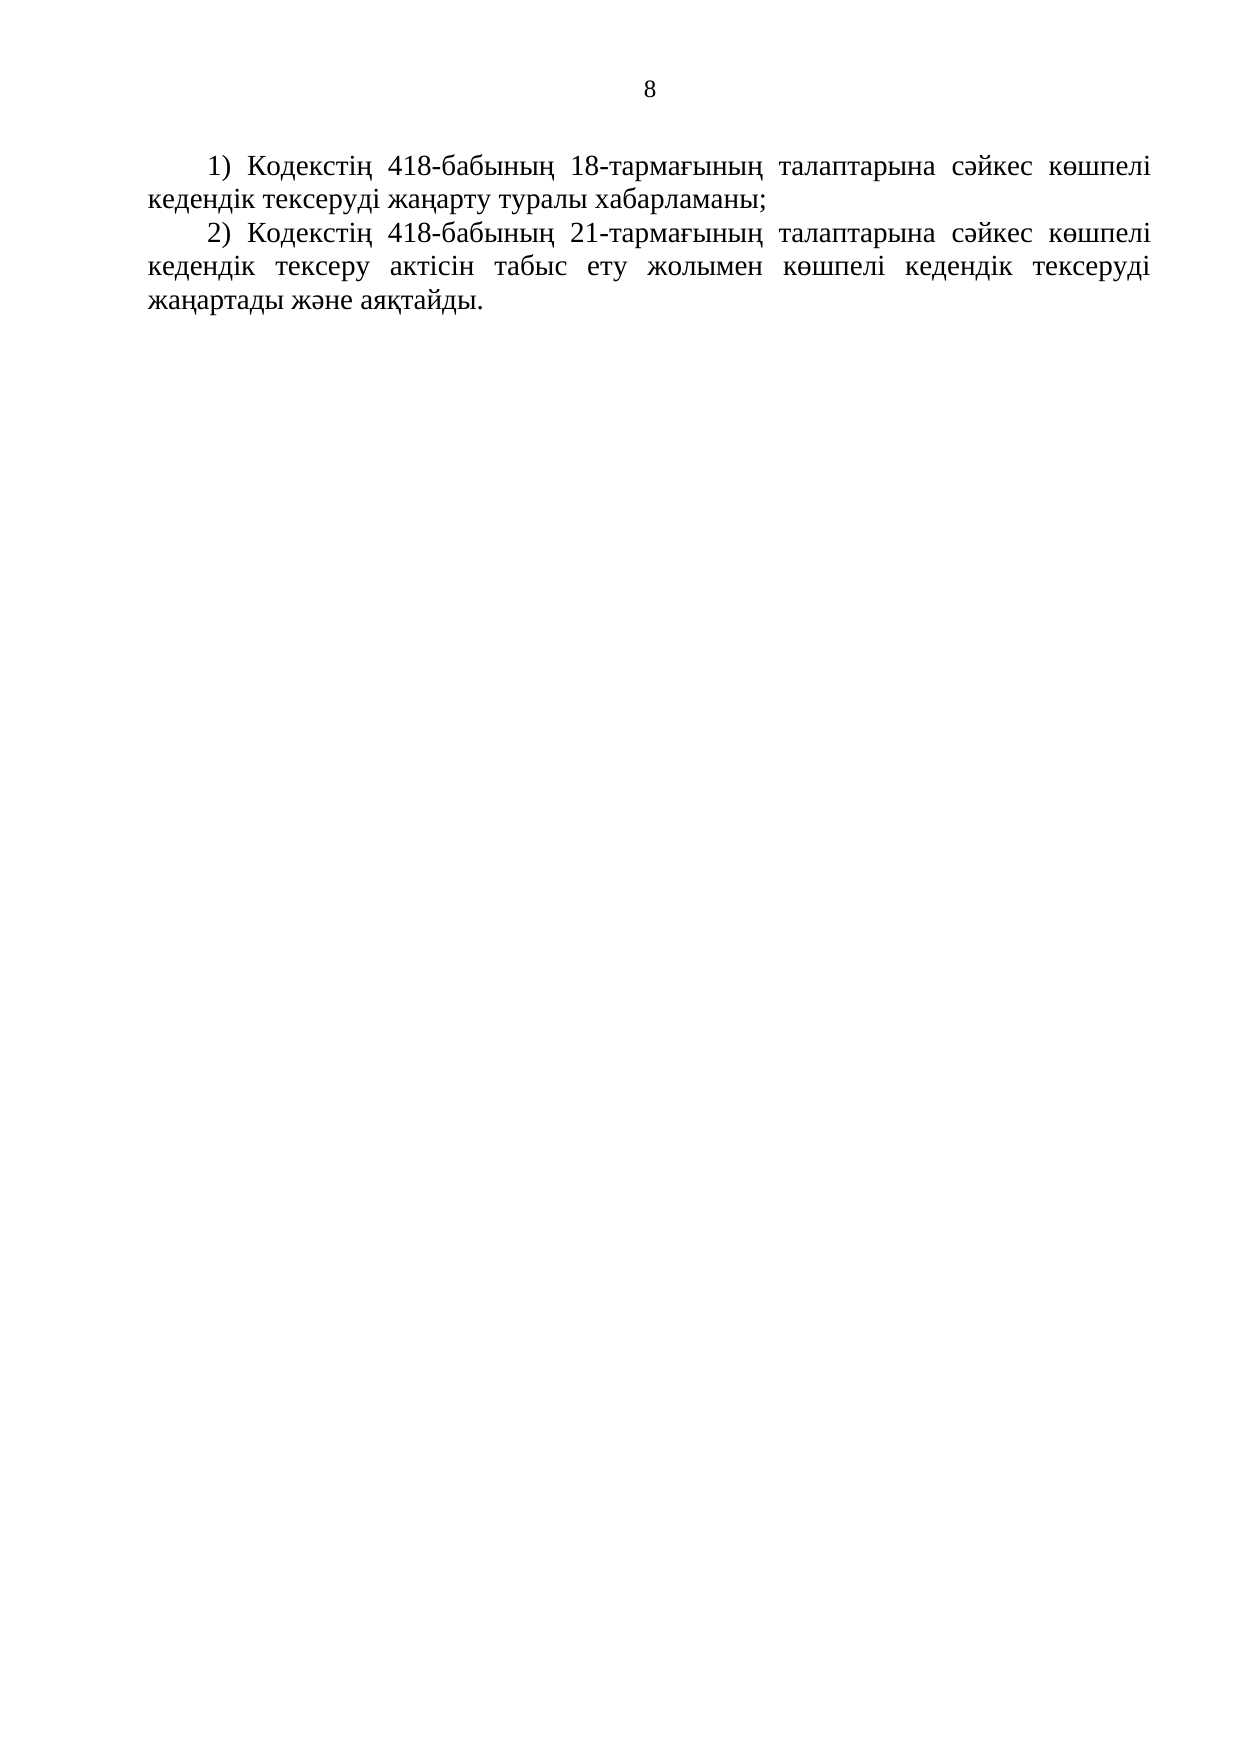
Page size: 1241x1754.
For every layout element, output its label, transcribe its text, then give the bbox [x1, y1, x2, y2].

list 1) Кодекстің 418-бабының 18-тармағының талаптарына сәйкес көшпелі кедендік тексеруді жаңарту туралы хабарламаны; [148, 148, 1152, 215]
